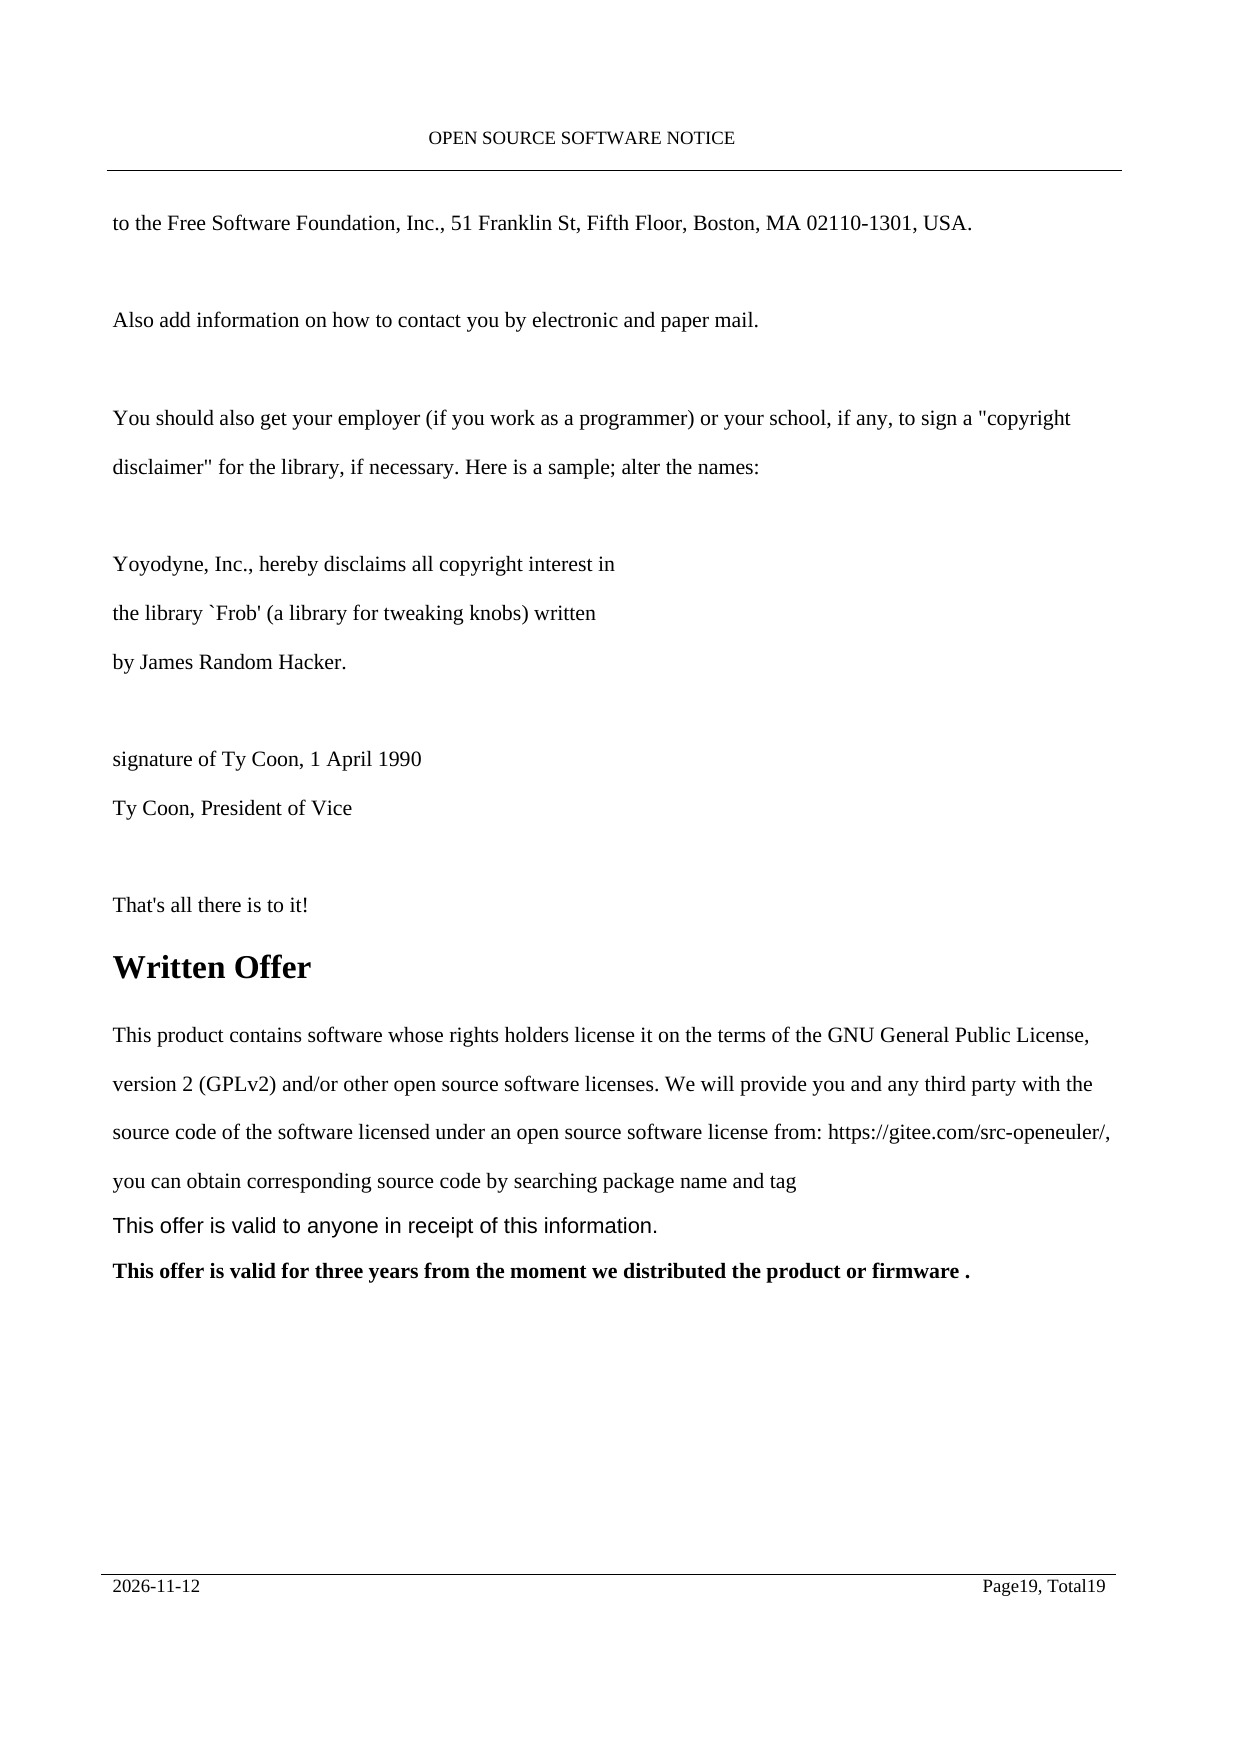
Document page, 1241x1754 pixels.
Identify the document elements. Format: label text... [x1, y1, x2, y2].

text This product contains software whose rights holders license it on the terms of the GNU General Public License, version 2 (GPLv2) and/or other open source software licenses. We will provide you and any third party with the source code of the software licensed under an open source software license from: https://gitee.com/src-openeuler/, you can obtain corresponding source code by searching package name and tag [112, 1018, 1128, 1197]
text Written Offer [112, 934, 1128, 999]
text This offer is valid to anyone in receipt of this information. [112, 1209, 1128, 1242]
text This offer is valid for three years from the moment we distributed the product or firmware . [112, 1254, 1128, 1287]
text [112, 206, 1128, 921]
